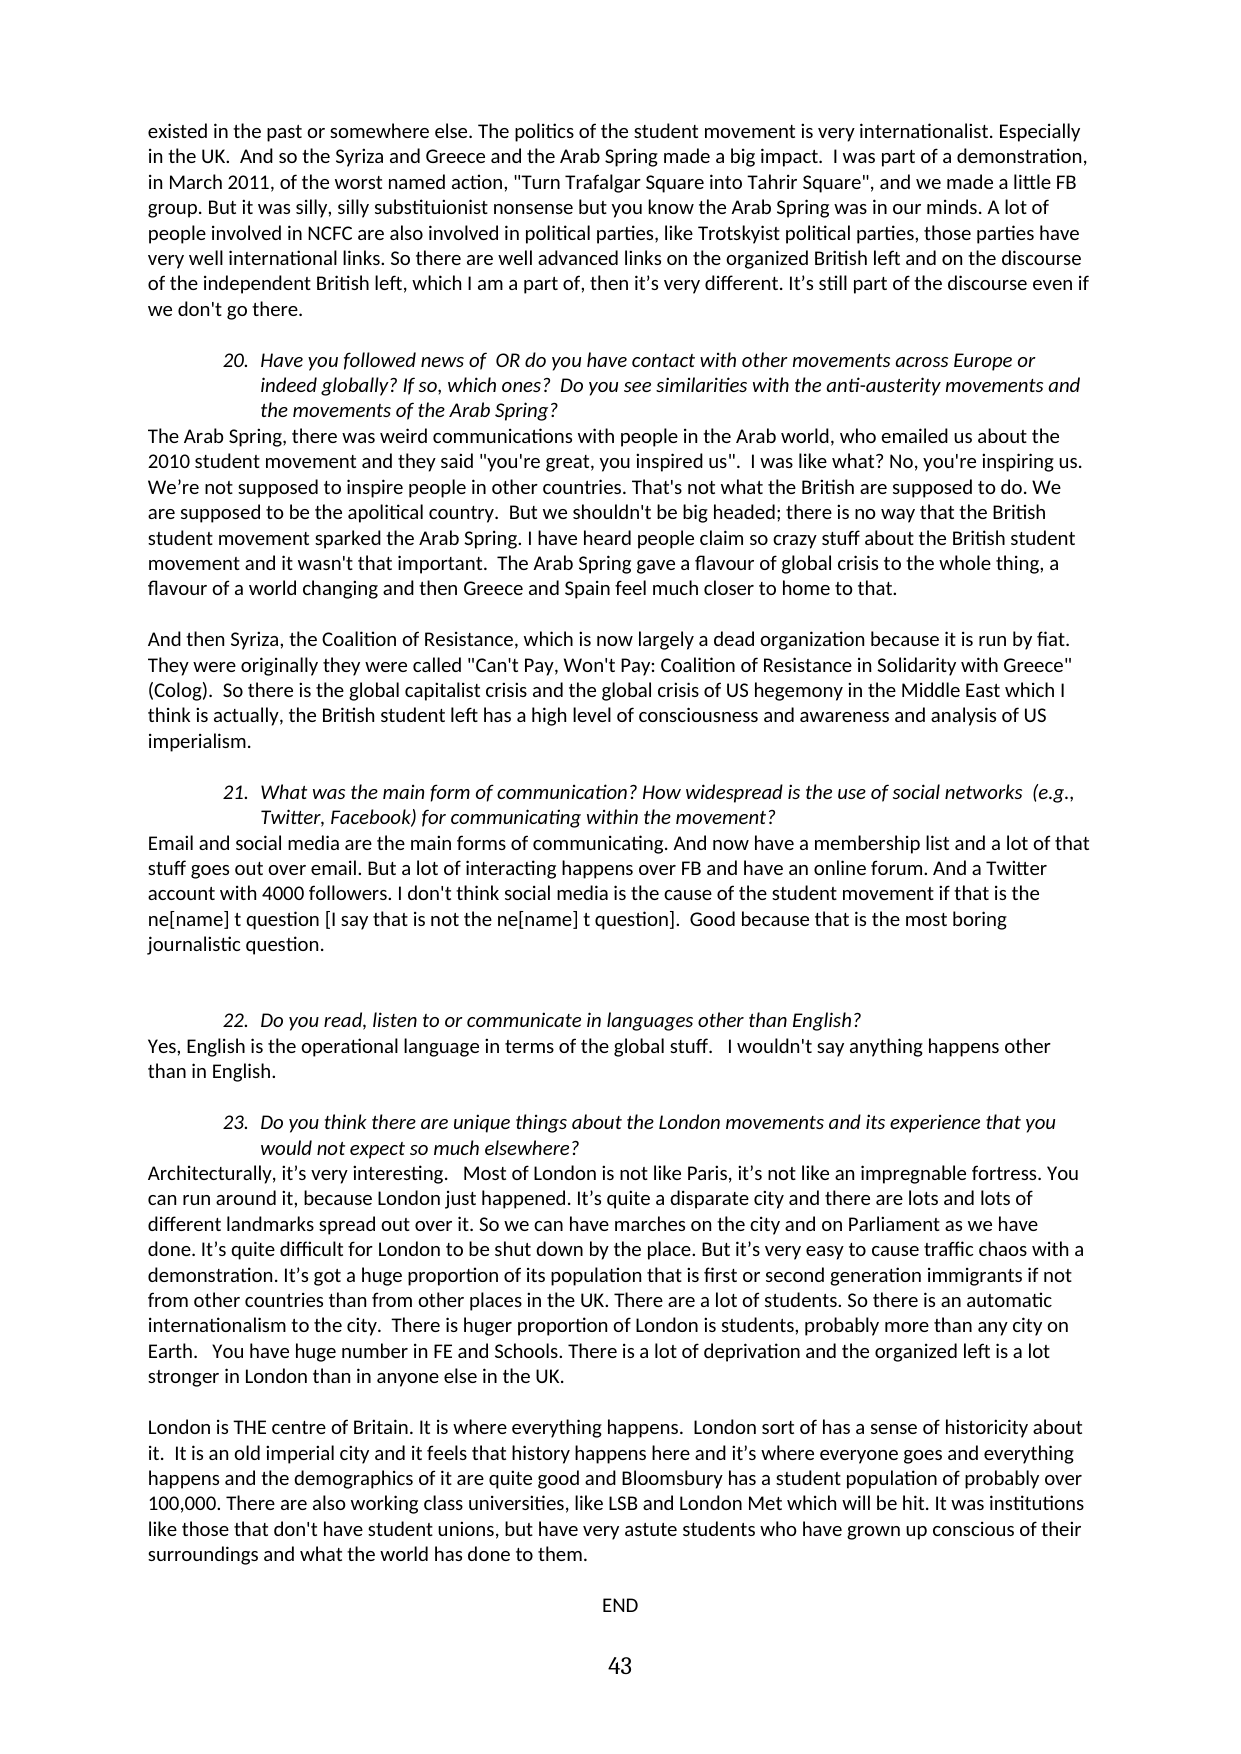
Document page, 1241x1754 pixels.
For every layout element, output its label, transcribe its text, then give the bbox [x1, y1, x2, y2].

text And then Syriza, the Coalition of Resistance, which is now largely a dead organization because it is run by fiat. They were originally they were called "Can't Pay, Won't Pay: Coalition of Resistance in Solidarity with Greece" (Colog). So there is the global capitalist crisis and the global crisis of US hegemony in the Middle East which I think is actually, the British student left has a high level of consciousness and awareness and analysis of US imperialism. [148, 626, 1092, 753]
text London is THE centre of Britain. It is where everything happens. London sort of has a sense of historicity about it. It is an old imperial city and it feels that history happens here and it’s where everyone goes and everything happens and the demographics of it are quite good and Bloomsbury has a student population of probably over 100,000. There are also working class universities, like LSB and London Met which will be hit. It was institutions like those that don't have student unions, but have very astute students who have grown up conscious of their surroundings and what the world has done to them. [148, 1414, 1092, 1567]
text END [148, 1592, 1092, 1618]
list What was the main form of communication? How widespread is the use of social networks (e.g., Twitter, Facebook) for communicating within the movement? [223, 779, 1092, 830]
text Yes, English is the operational language in terms of the global stuff. I wouldn't say anything happens other than in English. [148, 1033, 1092, 1084]
text Email and social media are the main forms of communicating. And now have a membership list and a lot of that stuff goes out over email. But a lot of interacting happens over FB and have an online forum. And a Twitter account with 4000 followers. I don't think social media is the cause of the student movement if that is the ne[name] t question [I say that is not the ne[name] t question]. Good because that is the most boring journalistic question. [148, 830, 1092, 957]
text Architecturally, it’s very interesting. Most of London is not like Paris, it’s not like an impregnable fortress. You can run around it, because London just happened. It’s quite a disparate city and there are lots and lots of different landmarks spread out over it. So we can have marches on the city and on Parliament as we have done. It’s quite difficult for London to be shut down by the place. But it’s very easy to cause traffic chaos with a demonstration. It’s got a huge proportion of its population that is first or second generation immigrants if not from other countries than from other places in the UK. There are a lot of students. So there is an automatic internationalism to the city. There is huger proportion of London is students, probably more than any city on Earth. You have huge number in FE and Schools. There is a lot of deprivation and the organized left is a lot stronger in London than in anyone else in the UK. [148, 1160, 1092, 1389]
list Do you read, listen to or communicate in languages other than English? [223, 1008, 1092, 1033]
text The Arab Spring, there was weird communications with people in the Arab world, who emailed us about the 2010 student movement and they said "you're great, you inspired us". I was like what? No, you're inspiring us. We’re not supposed to inspire people in other countries. That's not what the British are supposed to do. We are supposed to be the apolitical country. But we shouldn't be big headed; there is no way that the British student movement sparked the Arab Spring. I have heard people claim so crazy stuff about the British student movement and it wasn't that important. The Arab Spring gave a flavour of global crisis to the whole thing, a flavour of a world changing and then Greece and Spain feel much closer to home to that. [148, 423, 1092, 601]
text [148, 118, 1092, 321]
list Have you followed news of OR do you have contact with other movements across Europe or indeed globally? If so, which ones? Do you see similarities with the anti-austerity movements and the movements of the Arab Spring? [223, 347, 1092, 423]
list Do you think there are unique things about the London movements and its experience that you would not expect so much elsewhere? [223, 1109, 1092, 1160]
